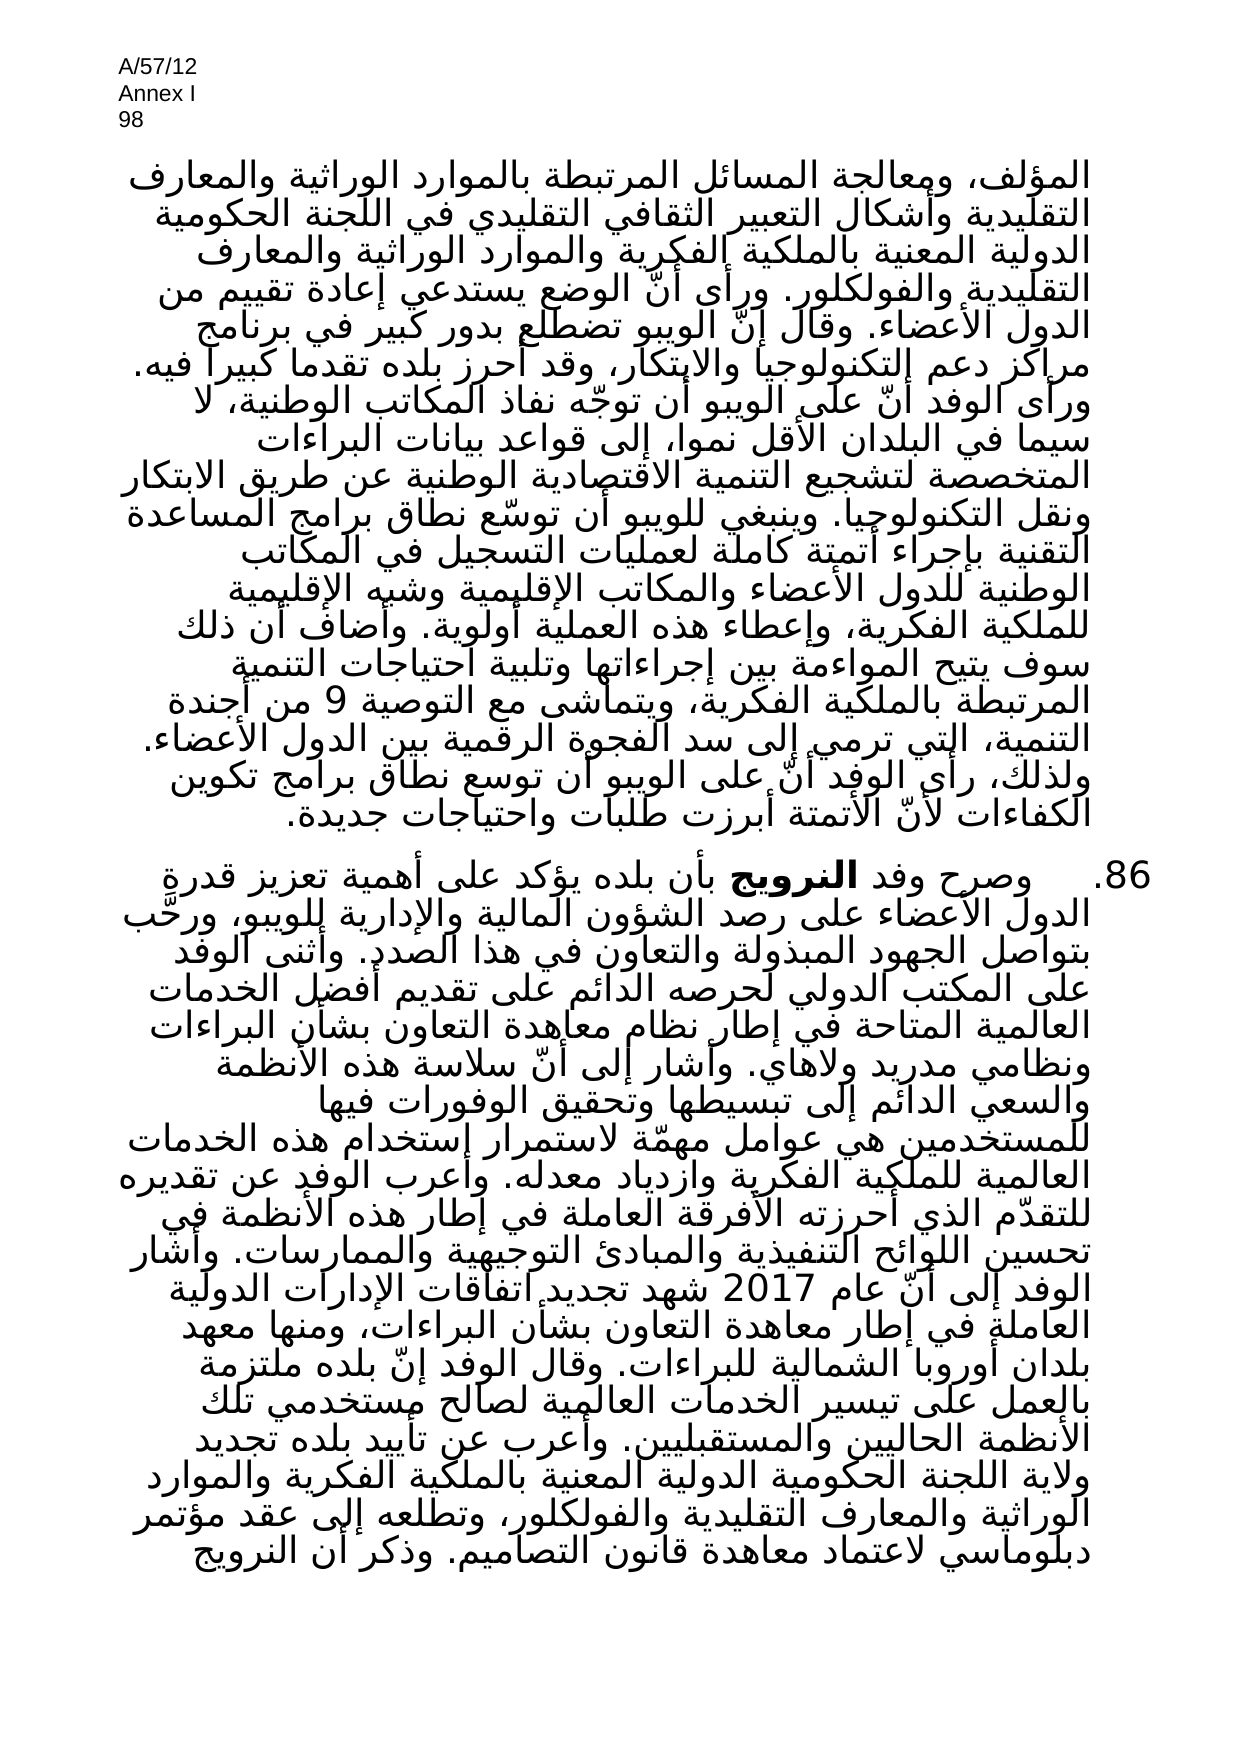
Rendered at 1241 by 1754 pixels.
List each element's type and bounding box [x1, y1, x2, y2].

text [118, 158, 1092, 833]
text [118, 858, 1092, 1571]
